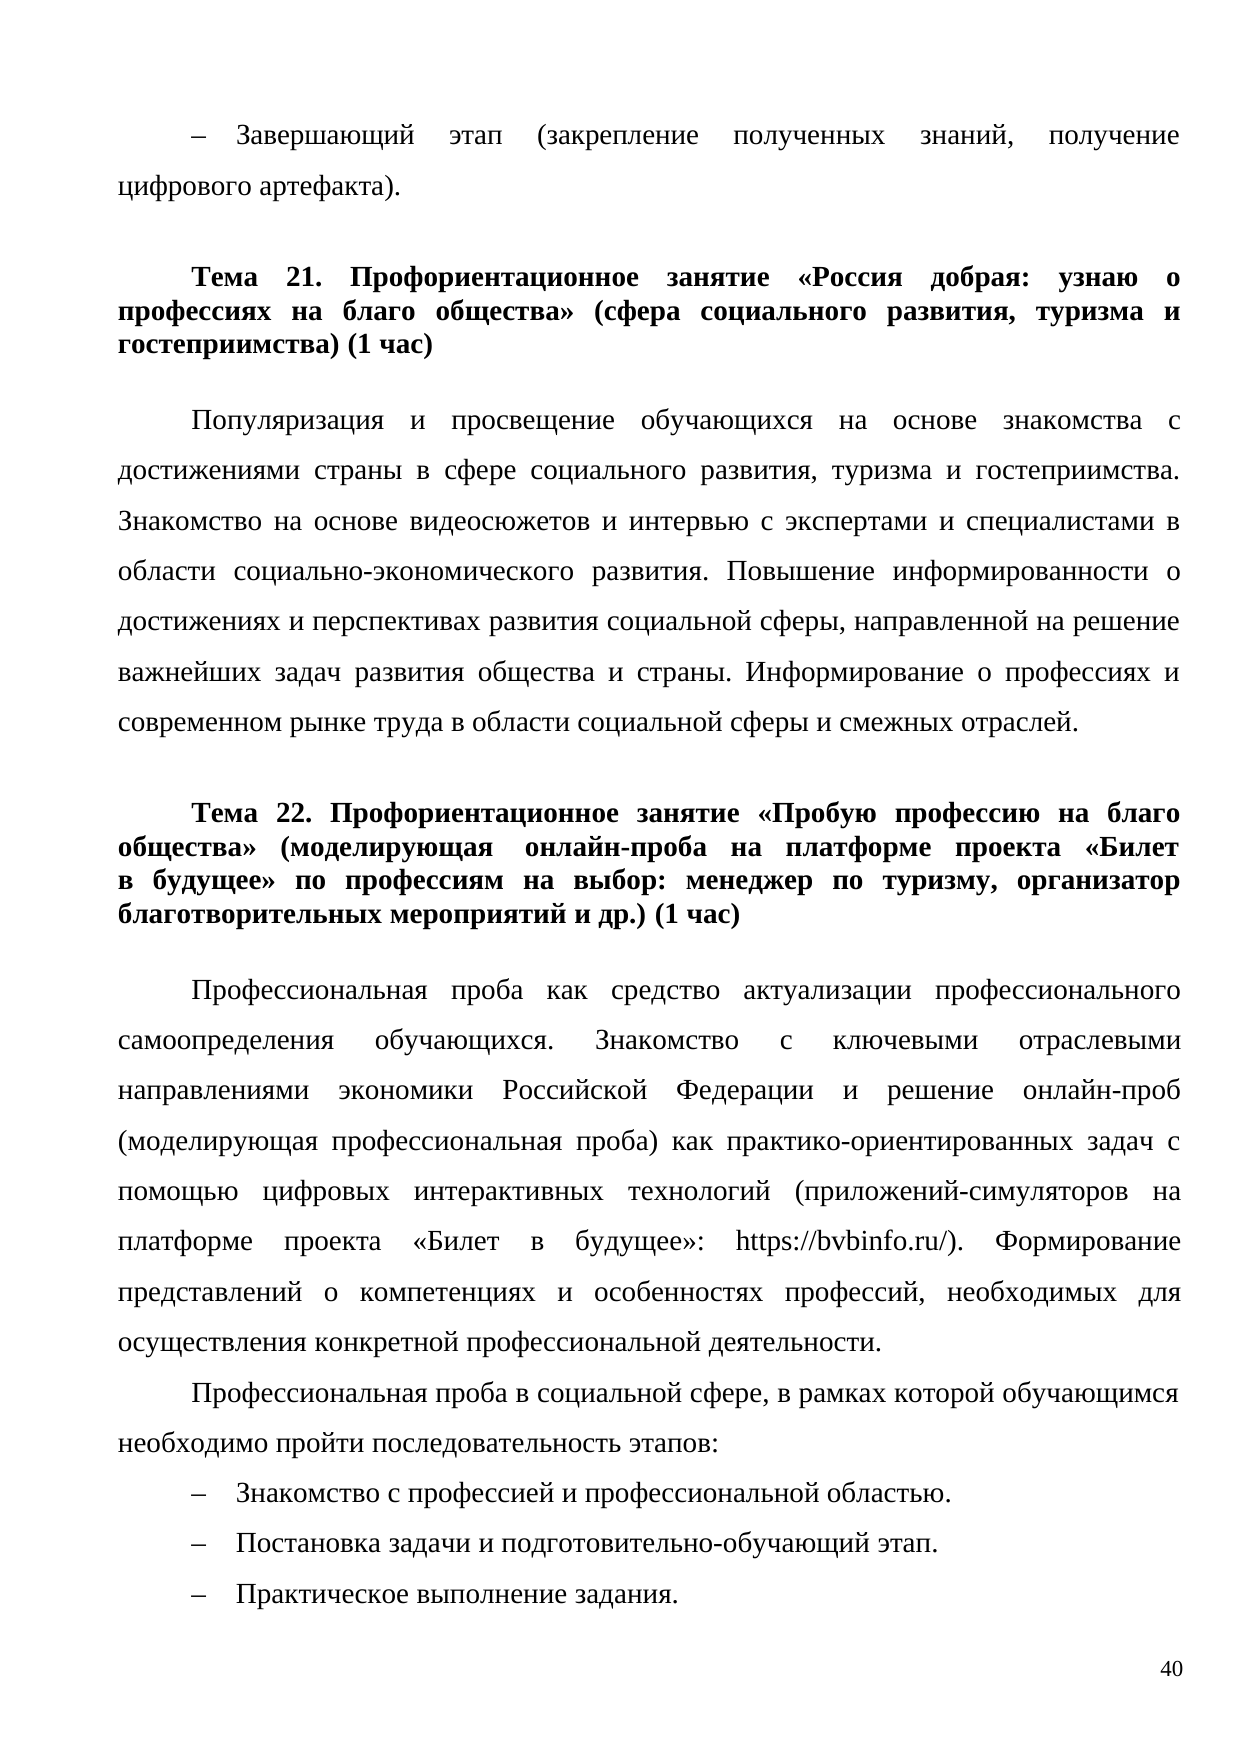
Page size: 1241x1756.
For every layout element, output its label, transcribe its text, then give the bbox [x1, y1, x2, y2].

text Профессиональная проба в социальной сфере, в рамках которой обучающимся необходимо пройти последовательность этапов: [118, 1375, 1179, 1458]
subtitle Тема 22. Профориентационное занятие «Пробую профессию на благо общества» (моделирующая онлайн-проба на платформе проекта «Билет в будущее» по профессиям на выбор: менеджер по туризму, организатор благотворительных мероприятий и др.) (1 час) [118, 795, 1180, 929]
list Завершающий этап (закрепление полученных знаний, получение цифрового артефакта). [118, 117, 1179, 202]
text Популяризация и просвещение обучающихся на основе знакомства с достижениями страны в сфере социального развития, туризма и гостеприимства. Знакомство на основе видеосюжетов и интервью с экспертами и специалистами в области социально-экономического развития. Повышение информированности о достижениях и перспективах развития социальной сферы, направленной на решение важнейших задач развития общества и страны. Информирование о профессиях и современном рынке труда в области социальной сферы и смежных отраслей. [118, 402, 1181, 737]
list Знакомство с профессией и профессиональной областью. [191, 1475, 1194, 1509]
text Профессиональная проба как средство актуализации профессионального самоопределения обучающихся. Знакомство с ключевыми отраслевыми направлениями экономики Российской Федерации и решение онлайн-проб (моделирующая профессиональная проба) как практико-ориентированных задач с помощью цифровых интерактивных технологий (приложений-симуляторов на платформе проекта «Билет в будущее»: https://bvbinfo.ru/). Формирование представлений о компетенциях и особенностях профессий, необходимых для осуществления конкретной профессиональной деятельности. [118, 972, 1181, 1357]
list Постановка задачи и подготовительно-обучающий этап. [191, 1526, 1194, 1559]
list Практическое выполнение задания. [191, 1576, 1194, 1609]
subtitle Тема 21. Профориентационное занятие «Россия добрая: узнаю о профессиях на благо общества» (сфера социального развития, туризма и гостеприимства) (1 час) [118, 259, 1181, 360]
